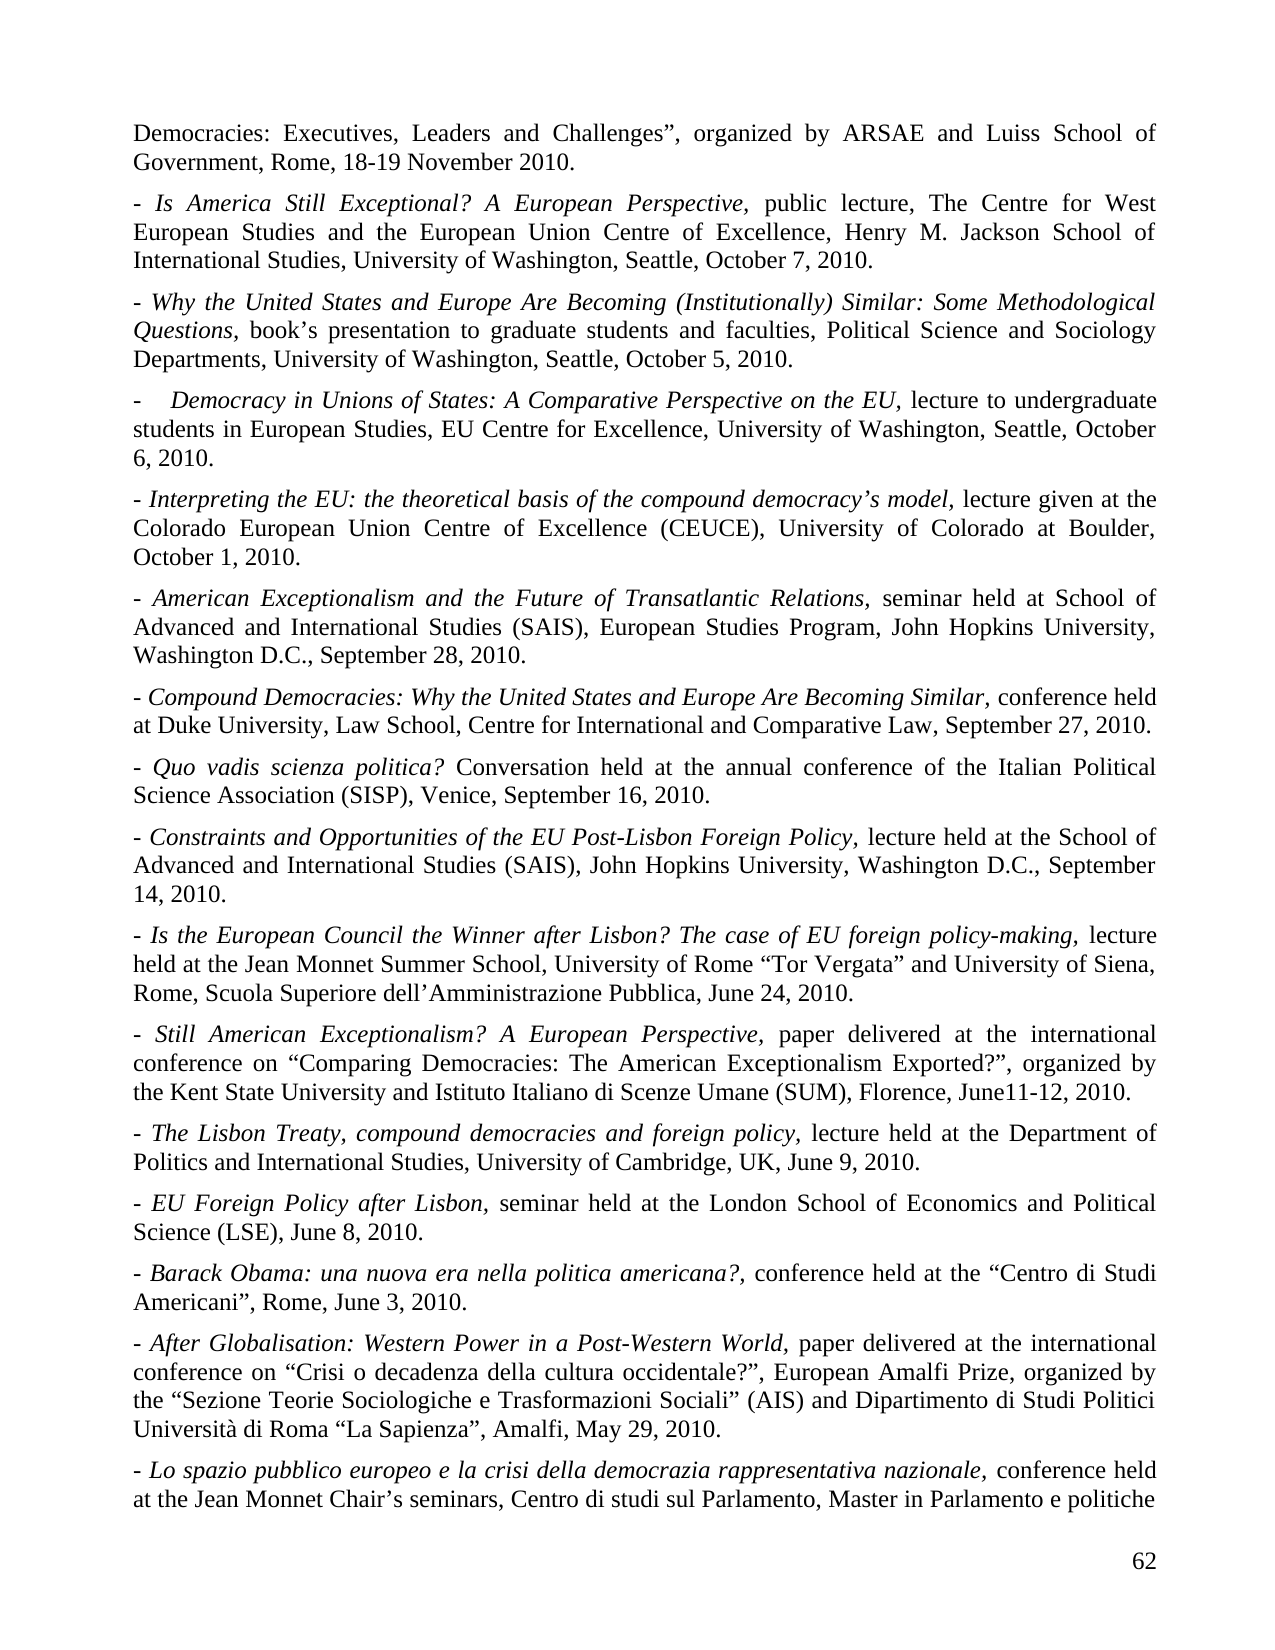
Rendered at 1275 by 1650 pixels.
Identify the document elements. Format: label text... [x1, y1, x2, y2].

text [133, 118, 1157, 176]
text - EU Foreign Policy after Lisbon, seminar held at the London School of Economics and Political Science (LSE), June 8, 2010. [133, 1188, 1157, 1246]
text - Interpreting the EU: the theoretical basis of the compound democracy’s model, lecture given at the Colorado European Union Centre of Excellence (CEUCE), University of Colorado at Boulder, October 1, 2010. [133, 484, 1157, 571]
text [133, 1456, 1157, 1513]
text - Quo vadis scienza politica? Conversation held at the annual conference of the Italian Political Science Association (SISP), Venice, September 16, 2010. [133, 752, 1157, 809]
text - After Globalisation: Western Power in a Post-Western World, paper delivered at the international conference on “Crisi o decadenza della cultura occidentale?”, European Amalfi Prize, organized by the “Sezione Teorie Sociologiche e Trasformazioni Sociali” (AIS) and Dipartimento di Studi Politici Università di Roma “La Sapienza”, Amalfi, May 29, 2010. [133, 1328, 1157, 1443]
text - Is the European Council the Winner after Lisbon? The case of EU foreign policy-making, lecture held at the Jean Monnet Summer School, University of Rome “Tor Vergata” and University of Siena, Rome, Scuola Superiore dell’Amministrazione Pubblica, June 24, 2010. [133, 921, 1157, 1007]
list Democracy in Unions of States: A Comparative Perspective on the EU, lecture to undergraduate students in European Studies, EU Centre for Excellence, University of Washington, Seattle, October 6, 2010. [133, 386, 1157, 472]
text - Why the United States and Europe Are Becoming (Institutionally) Similar: Some Methodological Questions, book’s presentation to graduate students and faculties, Political Science and Sociology Departments, University of Washington, Seattle, October 5, 2010. [133, 287, 1157, 373]
text - Constraints and Opportunities of the EU Post-Lisbon Foreign Policy, lecture held at the School of Advanced and International Studies (SAIS), John Hopkins University, Washington D.C., September 14, 2010. [133, 822, 1157, 908]
text - American Exceptionalism and the Future of Transatlantic Relations, seminar held at School of Advanced and International Studies (SAIS), European Studies Program, John Hopkins University, Washington D.C., September 28, 2010. [133, 583, 1157, 669]
text - The Lisbon Treaty, compound democracies and foreign policy, lecture held at the Department of Politics and International Studies, University of Cambridge, UK, June 9, 2010. [133, 1118, 1157, 1176]
text - Compound Democracies: Why the United States and Europe Are Becoming Similar, conference held at Duke University, Law School, Centre for International and Comparative Law, September 27, 2010. [133, 682, 1157, 739]
text - Is America Still Exceptional? A European Perspective, public lecture, The Centre for West European Studies and the European Union Centre of Excellence, Henry M. Jackson School of International Studies, University of Washington, Seattle, October 7, 2010. [133, 188, 1157, 274]
text - Still American Exceptionalism? A European Perspective, paper delivered at the international conference on “Comparing Democracies: The American Exceptionalism Exported?”, organized by the Kent State University and Istituto Italiano di Scenze Umane (SUM), Florence, June11-12, 2010. [133, 1019, 1157, 1106]
text - Barack Obama: una nuova era nella politica americana?, conference held at the “Centro di Studi Americani”, Rome, June 3, 2010. [133, 1258, 1157, 1316]
